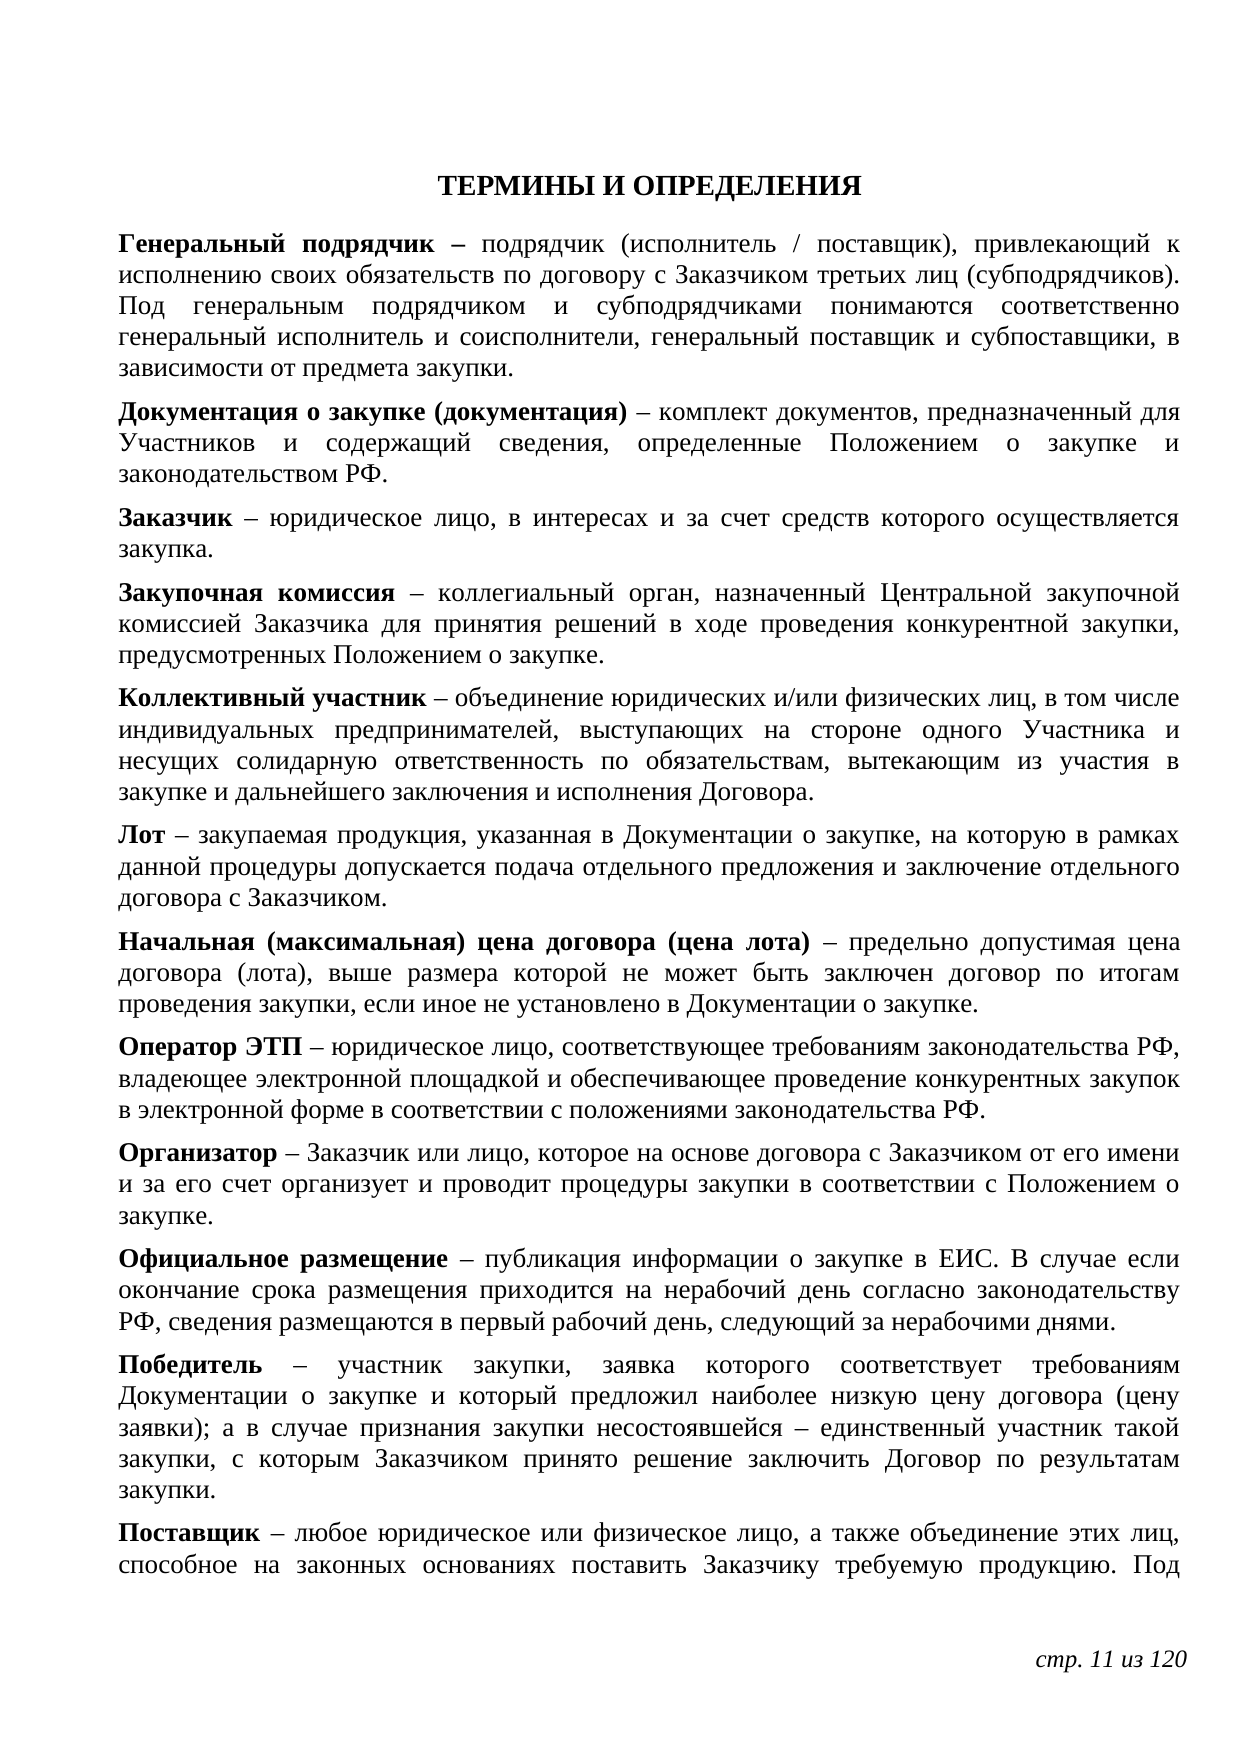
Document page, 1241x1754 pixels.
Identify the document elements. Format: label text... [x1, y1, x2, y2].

subtitle ТЕРМИНЫ И ОПРЕДЕЛЕНИЯ [118, 168, 1181, 202]
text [118, 1517, 1181, 1579]
text Закупочная комиссия – коллегиальный орган, назначенный Центральной закупочной комиссией Заказчика для принятия решений в ходе проведения конкурентной закупки, предусмотренных Положением о закупке. [118, 576, 1181, 669]
text Коллективный участник – объединение юридических и/или физических лиц, в том числе индивидуальных предпринимателей, выступающих на стороне одного Участника и несущих солидарную ответственность по обязательствам, вытекающим из участия в закупке и дальнейшего заключения и исполнения Договора. [118, 682, 1181, 806]
text Организатор – Заказчик или лицо, которое на основе договора с Заказчиком от его имени и за его счет организует и проводит процедуры закупки в соответствии с Положением о закупке. [118, 1136, 1181, 1230]
text Оператор ЭТП – юридическое лицо, соответствующее требованиям законодательства РФ, владеющее электронной площадкой и обеспечивающее проведение конкурентных закупок в электронной форме в соответствии с положениями законодательства РФ. [118, 1031, 1181, 1124]
text Документация о закупке (документация) – комплект документов, предназначенный для Участников и содержащий сведения, определенные Положением о закупке и законодательством РФ. [118, 395, 1181, 488]
text Начальная (максимальная) цена договора (цена лота) – предельно допустимая цена договора (лота), выше размера которой не может быть заключен договор по итогам проведения закупки, если иное не установлено в Документации о закупке. [118, 924, 1181, 1018]
text Официальное размещение – публикация информации о закупке в ЕИС. В случае если окончание срока размещения приходится на нерабочий день согласно законодательству РФ, сведения размещаются в первый рабочий день, следующий за нерабочими днями. [118, 1242, 1181, 1336]
text Заказчик – юридическое лицо, в интересах и за счет средств которого осуществляется закупка. [118, 501, 1181, 563]
text Генеральный подрядчик – подрядчик (исполнитель / поставщик), привлекающий к исполнению своих обязательств по договору с Заказчиком третьих лиц (субподрядчиков). Под генеральным подрядчиком и субподрядчиками понимаются соответственно генеральный исполнитель и соисполнители, генеральный поставщик и субпоставщики, в зависимости от предмета закупки. [118, 227, 1181, 382]
text Лот – закупаемая продукция, указанная в Документации о закупке, на которую в рамках данной процедуры допускается подача отдельного предложения и заключение отдельного договора с Заказчиком. [118, 819, 1181, 912]
text Победитель – участник закупки, заявка которого соответствует требованиям Документации о закупке и который предложил наиболее низкую цену договора (цену заявки); а в случае признания закупки несостоявшейся – единственный участник такой закупки, с которым Заказчиком принято решение заключить Договор по результатам закупки. [118, 1348, 1181, 1504]
